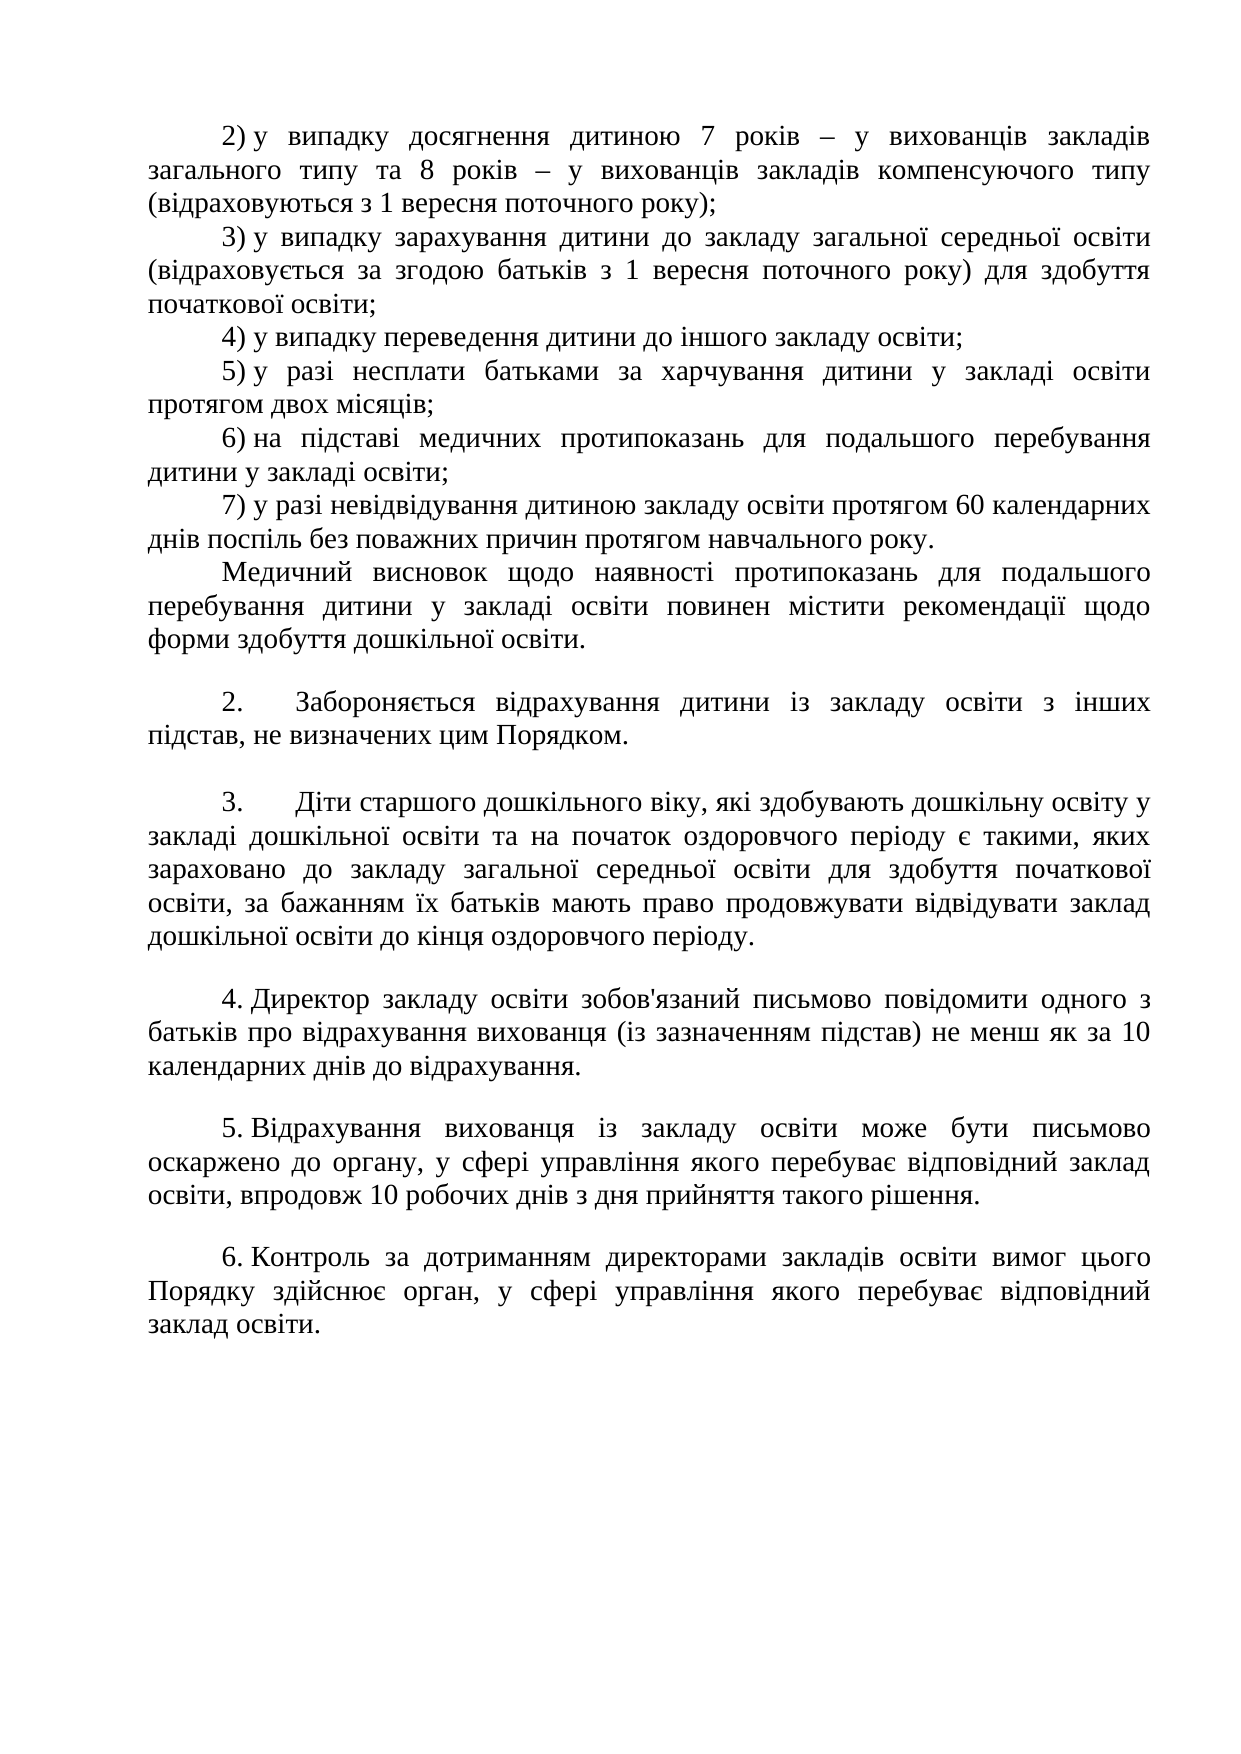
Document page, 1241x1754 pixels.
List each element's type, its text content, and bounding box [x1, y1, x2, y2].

text 7) у разі невідвідування дитиною закладу освіти протягом 60 календарних днів поспіль без поважних причин протягом навчального року. [148, 487, 1152, 554]
text 5. Відрахування вихованця із закладу освіти може бути письмово оскаржено до органу, у сфері управління якого перебуває відповідний заклад освіти, впродовж 10 робочих днів з дня прийняття такого рішення. [148, 1110, 1152, 1211]
text 4. Директор закладу освіти зобов'язаний письмово повідомити одного з батьків про відрахування вихованця (із зазначенням підстав) не менш як за 10 календарних днів до відрахування. [148, 981, 1152, 1081]
text 2) у випадку досягнення дитиною 7 років – у вихованців закладів загального типу та 8 років – у вихованців закладів компенсуючого типу (відраховуються з 1 вересня поточного року); [148, 118, 1152, 219]
text 6) на підставі медичних протипоказань для подальшого перебування дитини у закладі освіти; [148, 420, 1152, 487]
list Діти старшого дошкільного віку, які здобувають дошкільну освіту у закладі дошкільної освіти та на початок оздоровчого періоду є такими, яких зараховано до закладу загальної середньої освіти для здобуття початкової освіти, за бажанням їх батьків мають право продовжувати відвідувати заклад дошкільної освіти до кінця оздоровчого періоду. [148, 784, 1152, 952]
text 5) у разі несплати батьками за харчування дитини у закладі освіти протягом двох місяців; [148, 353, 1152, 420]
text 3) у випадку зарахування дитини до закладу загальної середньої освіти (відраховується за згодою батьків з 1 вересня поточного року) для здобуття початкової освіти; [148, 219, 1152, 319]
text 6. Контроль за дотриманням директорами закладів освіти вимог цього Порядку здійснює орган, у сфері управління якого перебуває відповідний заклад освіти. [148, 1239, 1152, 1340]
text 4) у випадку переведення дитини до іншого закладу освіти; [148, 319, 1152, 353]
text Медичний висновок щодо наявності протипоказань для подальшого перебування дитини у закладі освіти повинен містити рекомендації щодо форми здобуття дошкільної освіти. [148, 554, 1152, 655]
list Забороняється відрахування дитини із закладу освіти з інших підстав, не визначених цим Порядком. [148, 684, 1152, 751]
